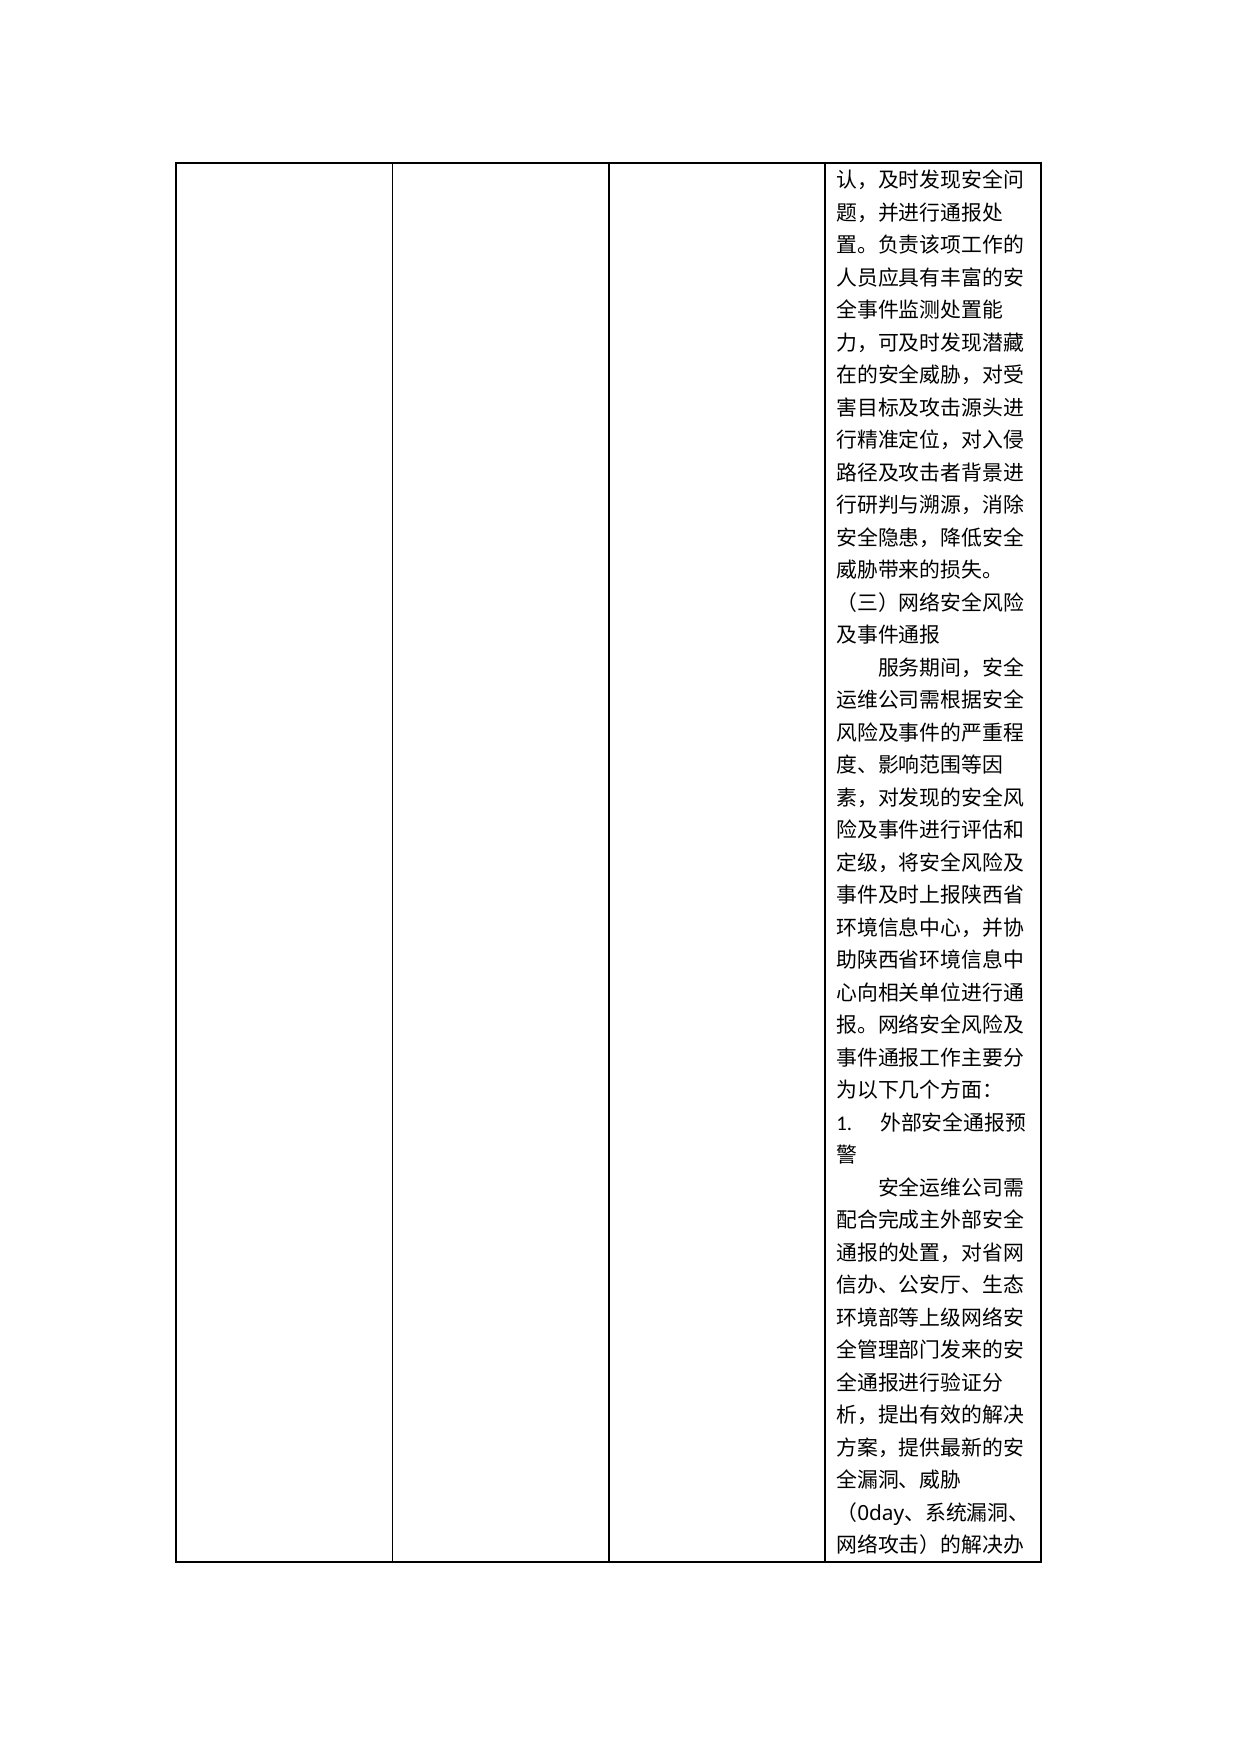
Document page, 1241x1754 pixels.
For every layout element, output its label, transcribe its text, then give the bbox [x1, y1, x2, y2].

table_cell [177, 164, 392, 1561]
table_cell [826, 164, 1040, 1561]
table_cell [610, 164, 824, 1561]
table_cell 1 [393, 164, 608, 1561]
